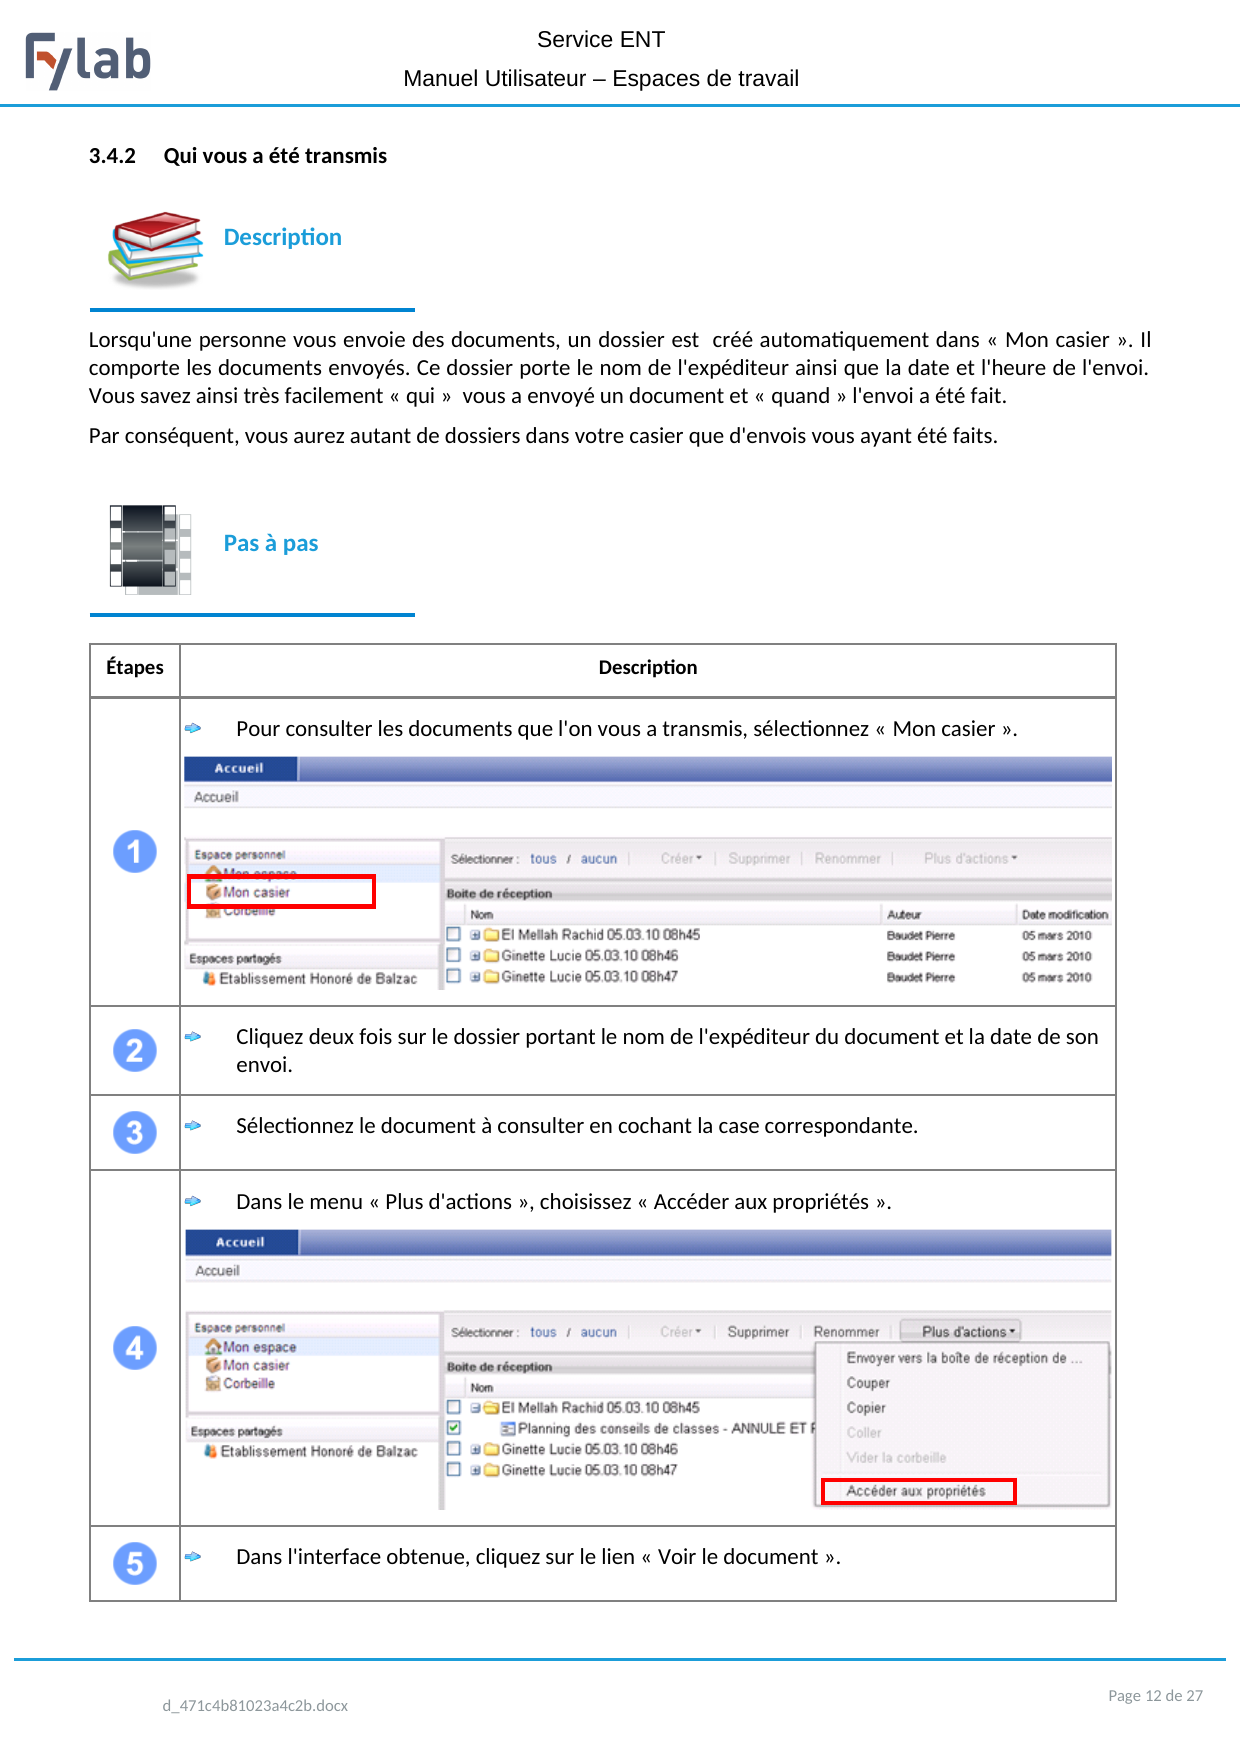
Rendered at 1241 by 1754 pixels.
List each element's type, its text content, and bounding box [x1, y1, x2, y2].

picture [109, 505, 201, 595]
text Lorsqu'une personne vous envoie des documents, un dossier est créé automatiquement dans « Mon casier ». Il comporte les documents envoyés. Ce dossier porte le nom de l'expéditeur ainsi que la date et l'heure de l'envoi. Vous savez ainsi très facilement « qui » vous a envoyé un document et « quand » l'envoi a été fait. [89, 325, 1152, 409]
picture [112, 1111, 158, 1154]
table_header Étapes [91, 645, 179, 696]
table_cell [91, 1007, 179, 1094]
table_header [90, 503, 221, 612]
picture [184, 1192, 201, 1210]
table_cell [91, 699, 179, 1005]
table_cell [91, 1527, 179, 1600]
table_cell Dans le menu « Plus d'actions », choisissez « Accéder aux propriétés ». [181, 1171, 1115, 1525]
table_cell [91, 1171, 179, 1525]
table_cell Sélectionnez le document à consulter en cochant la case correspondante. [181, 1096, 1115, 1169]
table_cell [181, 1527, 1115, 1600]
subtitle Qui vous a été transmis [89, 144, 1152, 169]
picture [112, 1029, 158, 1072]
table_header Pas à pas [221, 503, 414, 612]
picture [25, 32, 151, 91]
table_header Description [221, 194, 414, 308]
table_cell [91, 1096, 179, 1169]
picture [183, 754, 1112, 990]
picture [112, 1326, 158, 1370]
picture [184, 1117, 201, 1134]
picture [184, 1028, 201, 1045]
picture [184, 1548, 201, 1565]
text Par conséquent, vous aurez autant de dossiers dans votre casier que d'envois vous ayant été faits. [89, 421, 1152, 449]
picture [112, 1542, 158, 1585]
table_cell Cliquez deux fois sur le dossier portant le nom de l'expéditeur du document et la date de son envoi. [181, 1007, 1115, 1094]
picture [184, 719, 201, 737]
table_cell Pour consulter les documents que l'on vous a transmis, sélectionnez « Mon casier ». [181, 699, 1115, 1005]
picture [112, 830, 158, 873]
picture [183, 1227, 1112, 1510]
table_header [90, 194, 221, 308]
picture [102, 196, 209, 290]
table_header Description [181, 645, 1115, 696]
